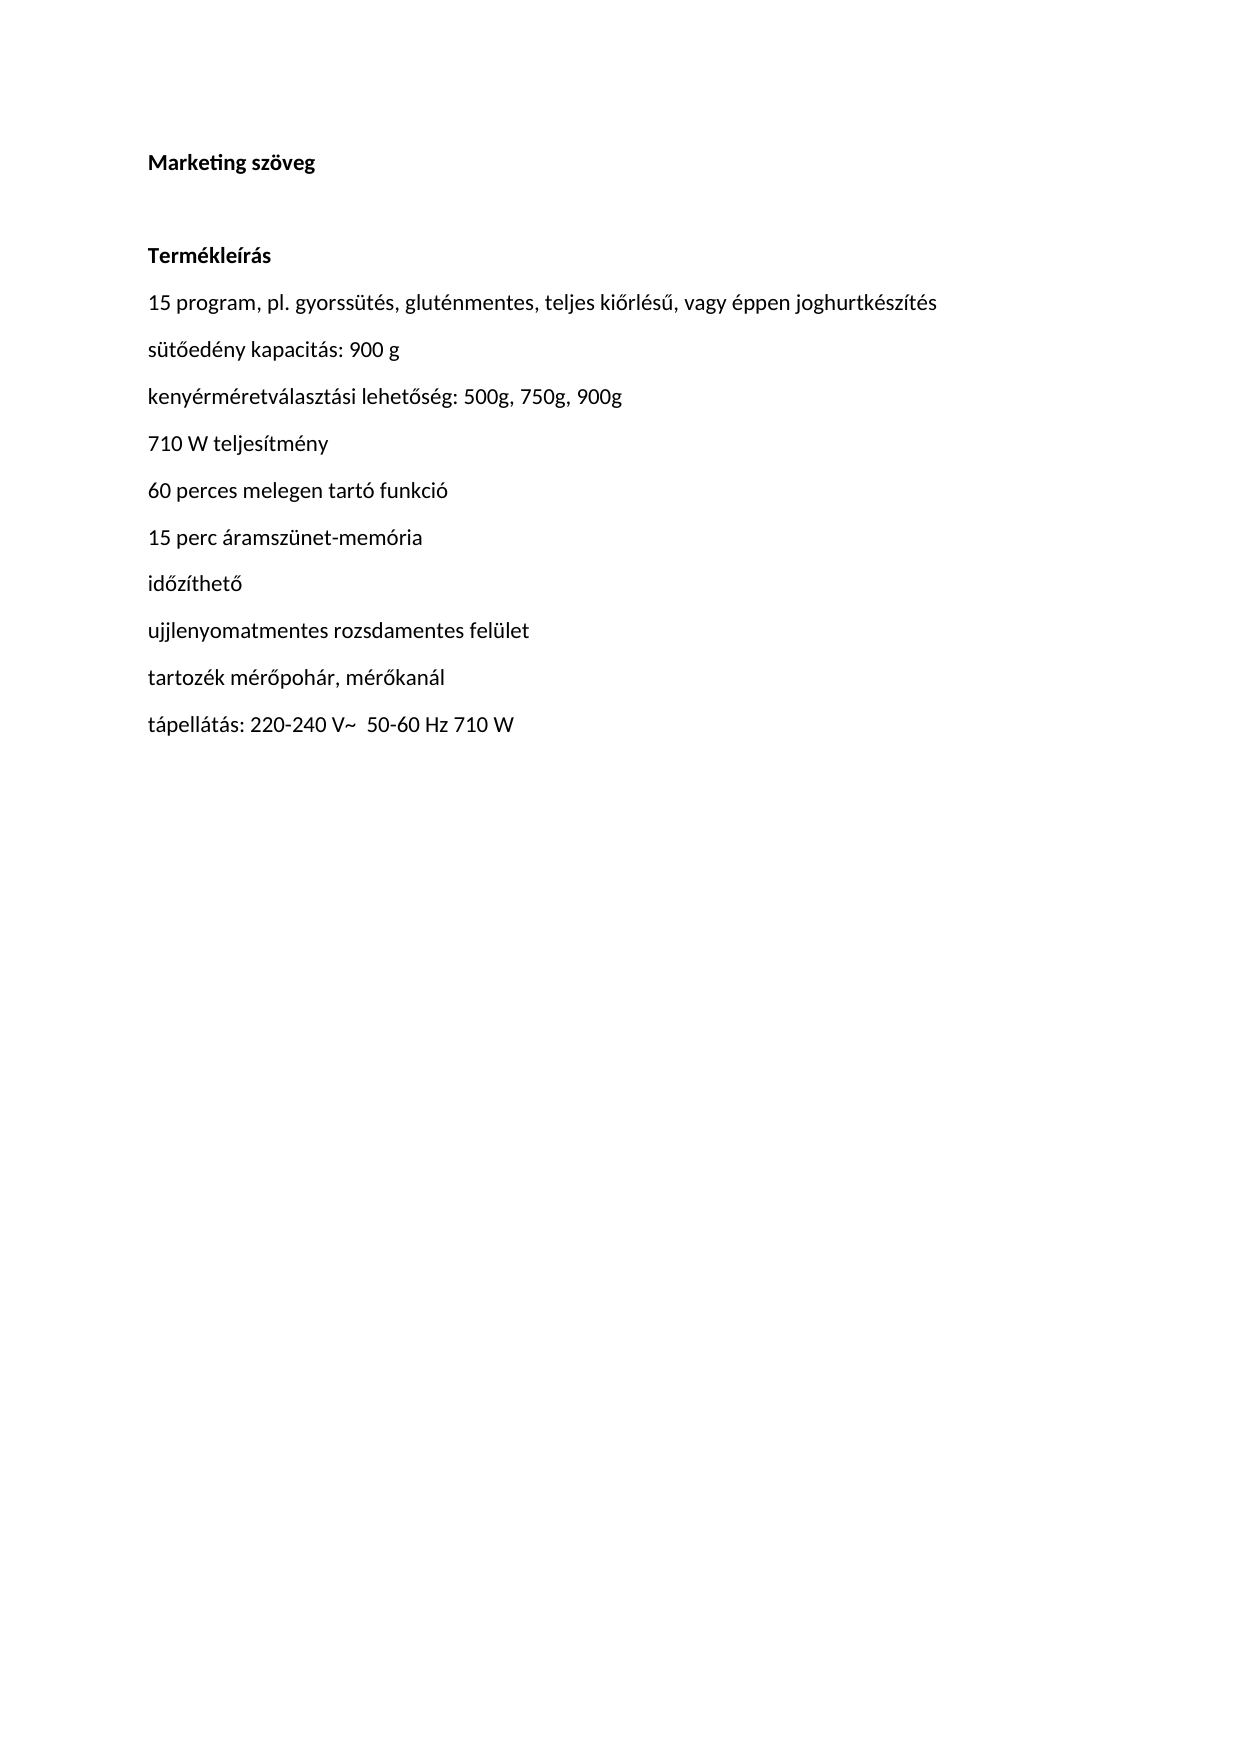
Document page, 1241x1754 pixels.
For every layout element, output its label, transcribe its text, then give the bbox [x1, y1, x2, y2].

text tartozék mérőpohár, mérőkanál [148, 663, 1093, 691]
text 710 W teljesítmény [148, 429, 1093, 457]
text 60 perces melegen tartó funkció [148, 476, 1093, 504]
text tápellátás: 220-240 V~ 50-60 Hz 710 W [148, 710, 1093, 738]
text kenyérméretválasztási lehetőség: 500g, 750g, 900g [148, 382, 1093, 410]
text 15 program, pl. gyorssütés, gluténmentes, teljes kiőrlésű, vagy éppen joghurtkészítés [148, 288, 1093, 316]
text ujjlenyomatmentes rozsdamentes felület [148, 616, 1093, 644]
text 15 perc áramszünet-memória [148, 523, 1093, 551]
text sütőedény kapacitás: 900 g [148, 335, 1093, 363]
text Termékleírás [148, 241, 1093, 269]
text időzíthető [148, 569, 1093, 597]
text Marketing szöveg [148, 148, 1093, 176]
